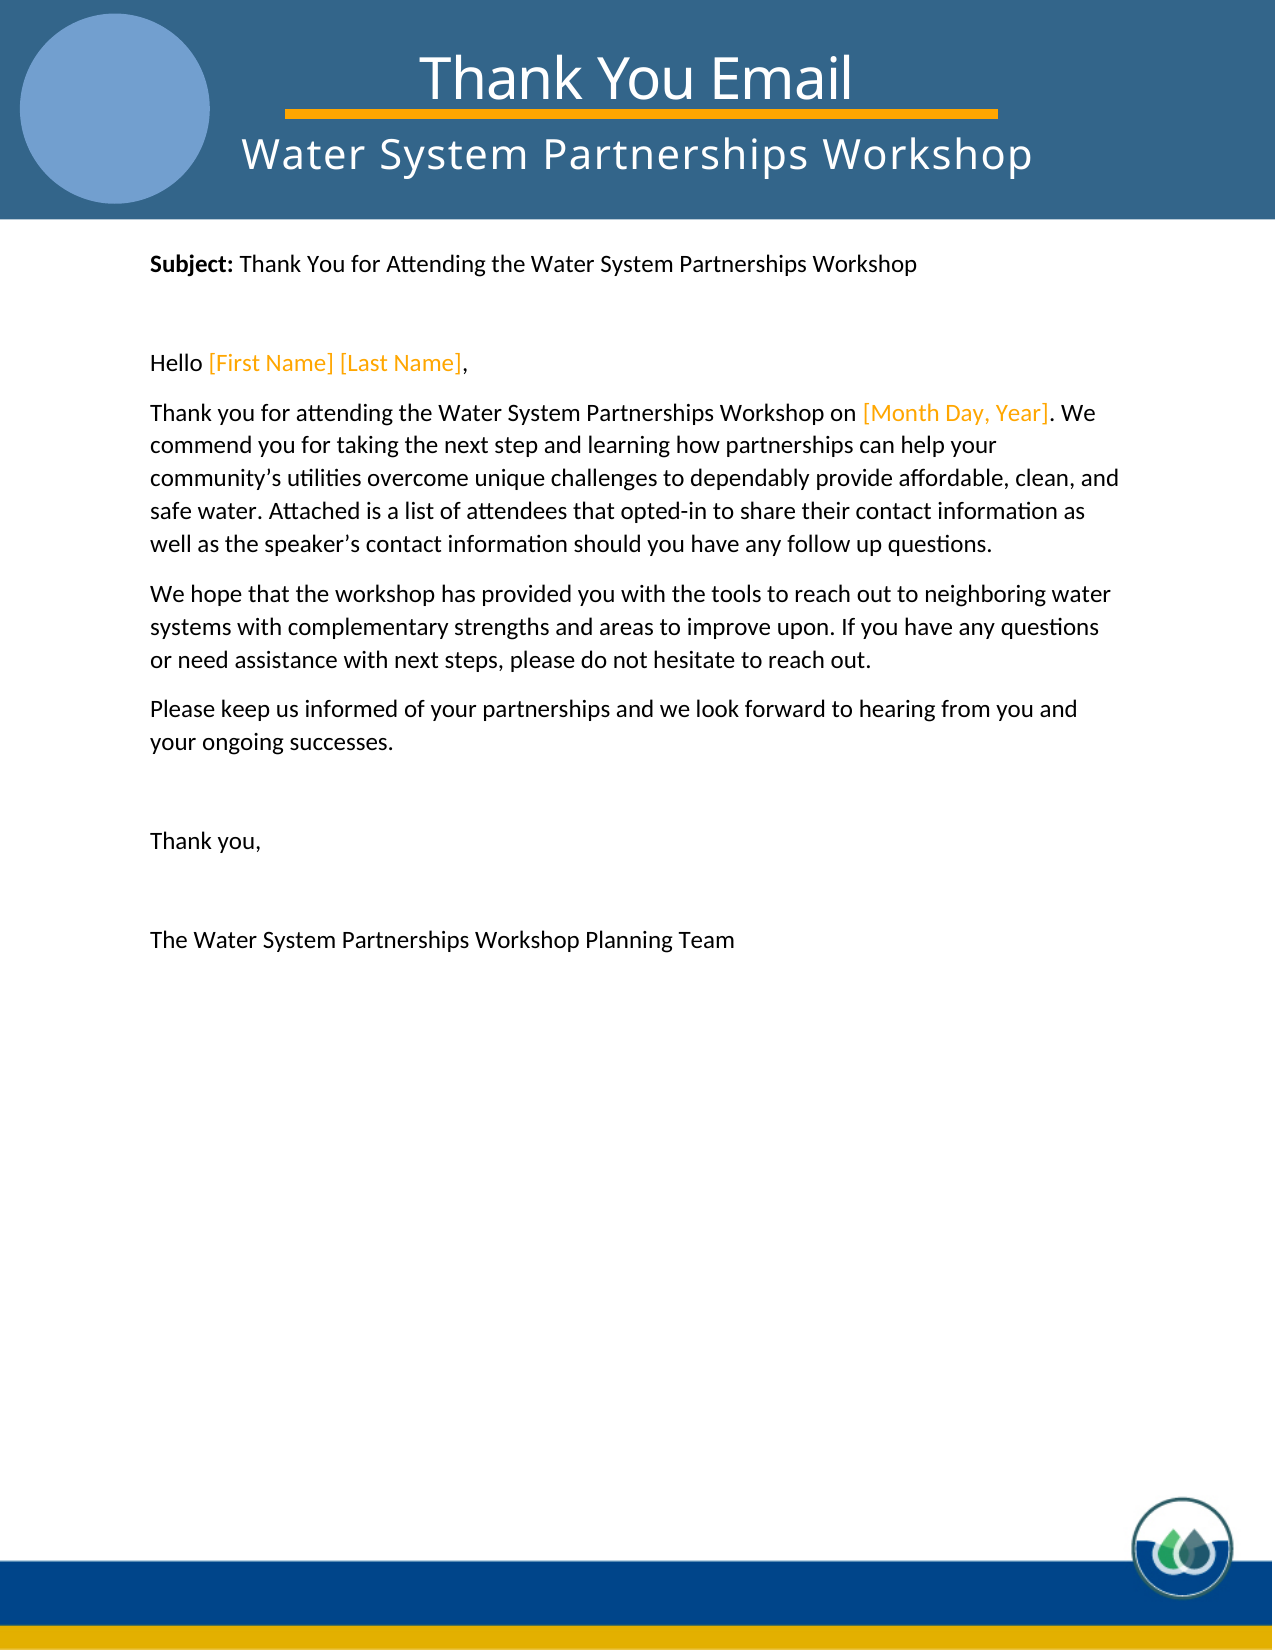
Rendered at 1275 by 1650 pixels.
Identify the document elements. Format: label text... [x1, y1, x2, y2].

text The Water System Partnerships Workshop Planning Team [150, 924, 1125, 955]
text Thank you for attending the Water System Partnerships Workshop on [Month Day, Year]. We commend you for taking the next step and learning how partnerships can help your community’s utilities overcome unique challenges to dependably provide affordable, clean, and safe water. Attached is a list of attendees that opted-in to share their contact information as well as the speaker’s contact information should you have any follow up questions. [150, 397, 1125, 559]
text Please keep us informed of your partnerships and we look forward to hearing from you and your ongoing successes. [150, 693, 1125, 757]
text Subject: Thank You for Attending the Water System Partnerships Workshop [150, 248, 1125, 278]
text Thank you, [150, 825, 1125, 856]
text Hello [First Name] [Last Name], [150, 347, 1125, 378]
text We hope that the workshop has provided you with the tools to reach out to neighboring water systems with complementary strengths and areas to improve upon. If you have any questions or need assistance with next steps, please do not hesitate to reach out. [150, 578, 1125, 674]
picture [0, 1474, 1272, 1650]
